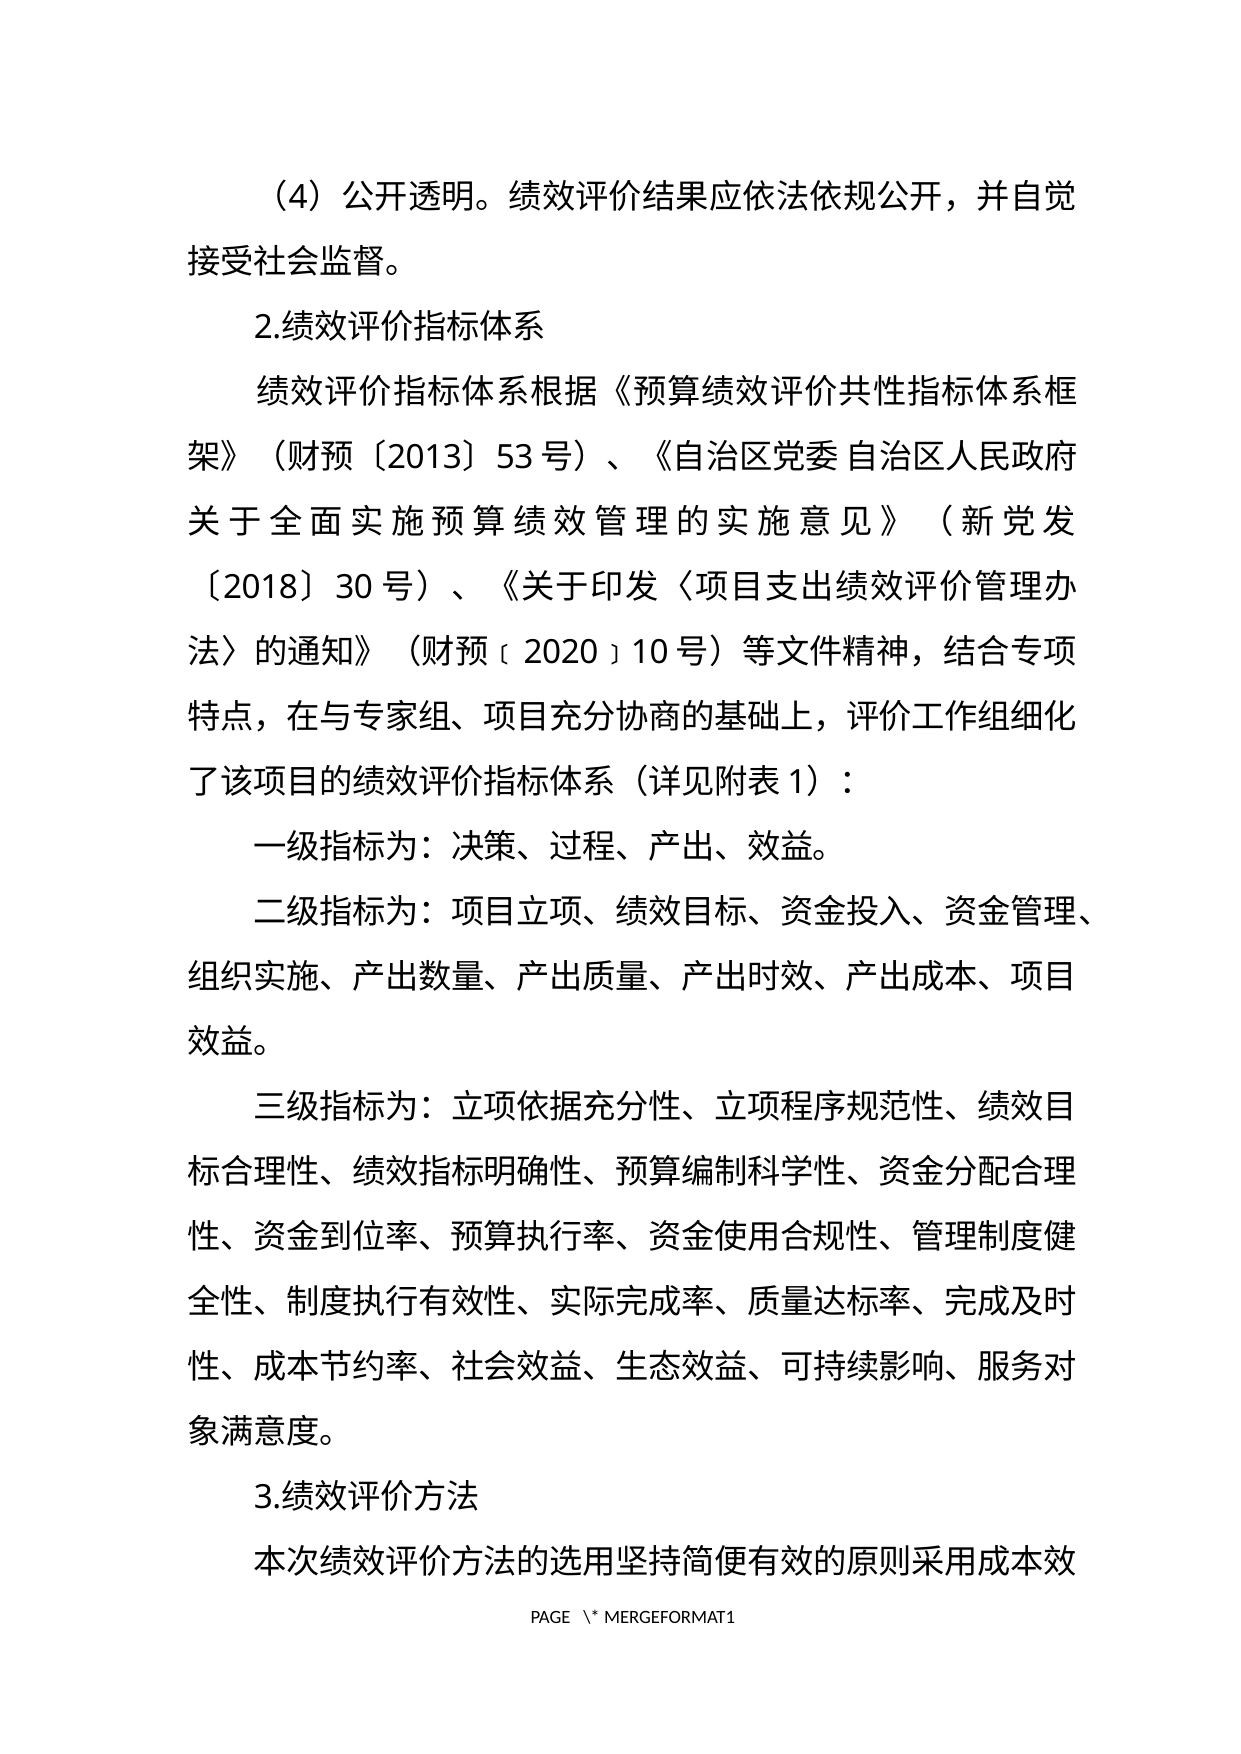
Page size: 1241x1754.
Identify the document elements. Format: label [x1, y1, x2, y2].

text [187, 162, 1078, 1592]
